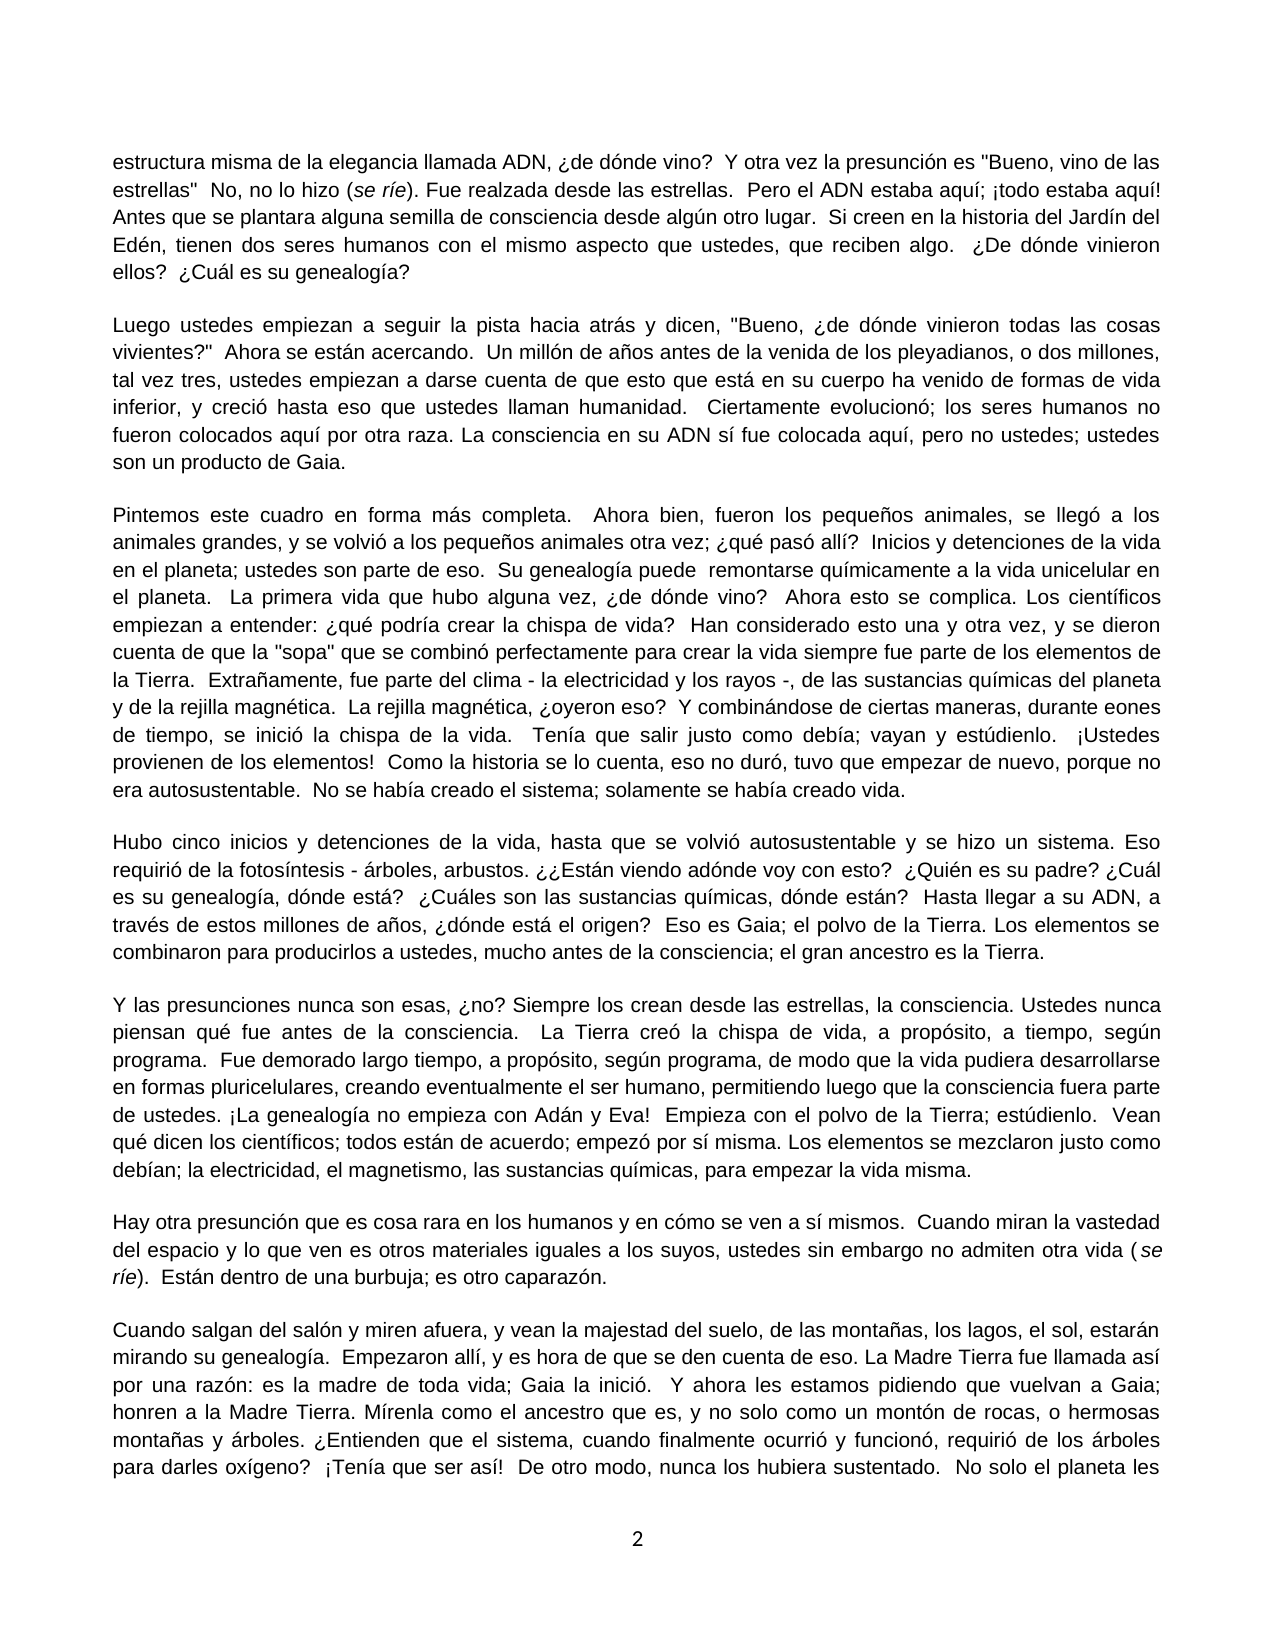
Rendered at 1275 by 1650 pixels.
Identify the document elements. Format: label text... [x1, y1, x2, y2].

text Pintemos este cuadro en forma más completa. Ahora bien, fueron los pequeños animales, se llegó a los animales grandes, y se volvió a los pequeños animales otra vez; ¿qué pasó allí? Inicios y detenciones de la vida en el planeta; ustedes son parte de eso. Su genealogía puede remontarse químicamente a la vida unicelular en el planeta. La primera vida que hubo alguna vez, ¿de dónde vino? Ahora esto se complica. Los científicos empiezan a entender: ¿qué podría crear la chispa de vida? Han considerado esto una y otra vez, y se dieron cuenta de que la "sopa" que se combinó perfectamente para crear la vida siempre fue parte de los elementos de la Tierra. Extrañamente, fue parte del clima - la electricidad y los rayos -, de las sustancias químicas del planeta y de la rejilla magnética. La rejilla magnética, ¿oyeron eso? Y combinándose de ciertas maneras, durante eones de tiempo, se inició la chispa de la vida. Tenía que salir justo como debía; vayan y estúdienlo. ¡Ustedes provienen de los elementos! Como la historia se lo cuenta, eso no duró, tuvo que empezar de nuevo, porque no era autosustentable. No se había creado el sistema; solamente se había creado vida. [112, 502, 1162, 801]
text Y las presunciones nunca son esas, ¿no? Siempre los crean desde las estrellas, la consciencia. Ustedes nunca piensan qué fue antes de la consciencia. La Tierra creó la chispa de vida, a propósito, a tiempo, según programa. Fue demorado largo tiempo, a propósito, según programa, de modo que la vida pudiera desarrollarse en formas pluricelulares, creando eventualmente el ser humano, permitiendo luego que la consciencia fuera parte de ustedes. ¡La genealogía no empieza con Adán y Eva! Empieza con el polvo de la Tierra; estúdienlo. Vean qué dicen los científicos; todos están de acuerdo; empezó por sí misma. Los elementos se mezclaron justo como debían; la electricidad, el magnetismo, las sustancias químicas, para empezar la vida misma. [112, 992, 1162, 1181]
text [112, 1317, 1162, 1479]
text Hubo cinco inicios y detenciones de la vida, hasta que se volvió autosustentable y se hizo un sistema. Eso requirió de la fotosíntesis - árboles, arbustos. ¿¿Están viendo adónde voy con esto? ¿Quién es su padre? ¿Cuál es su genealogía, dónde está? ¿Cuáles son las sustancias químicas, dónde están? Hasta llegar a su ADN, a través de estos millones de años, ¿dónde está el origen? Eso es Gaia; el polvo de la Tierra. Los elementos se combinaron para producirlos a ustedes, mucho antes de la consciencia; el gran ancestro es la Tierra. [112, 830, 1162, 964]
text Hay otra presunción que es cosa rara en los humanos y en cómo se ven a sí mismos. Cuando miran la vastedad del espacio y lo que ven es otros materiales iguales a los suyos, ustedes sin embargo no admiten otra vida (se ríe). Están dentro de una burbuja; es otro caparazón. [112, 1210, 1162, 1289]
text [112, 150, 1162, 284]
text Luego ustedes empiezan a seguir la pista hacia atrás y dicen, "Bueno, ¿de dónde vinieron todas las cosas vivientes?" Ahora se están acercando. Un millón de años antes de la venida de los pleyadianos, o dos millones, tal vez tres, ustedes empiezan a darse cuenta de que esto que está en su cuerpo ha venido de formas de vida inferior, y creció hasta eso que ustedes llaman humanidad. Ciertamente evolucionó; los seres humanos no fueron colocados aquí por otra raza. La consciencia en su ADN sí fue colocada aquí, pero no ustedes; ustedes son un producto de Gaia. [112, 312, 1162, 474]
